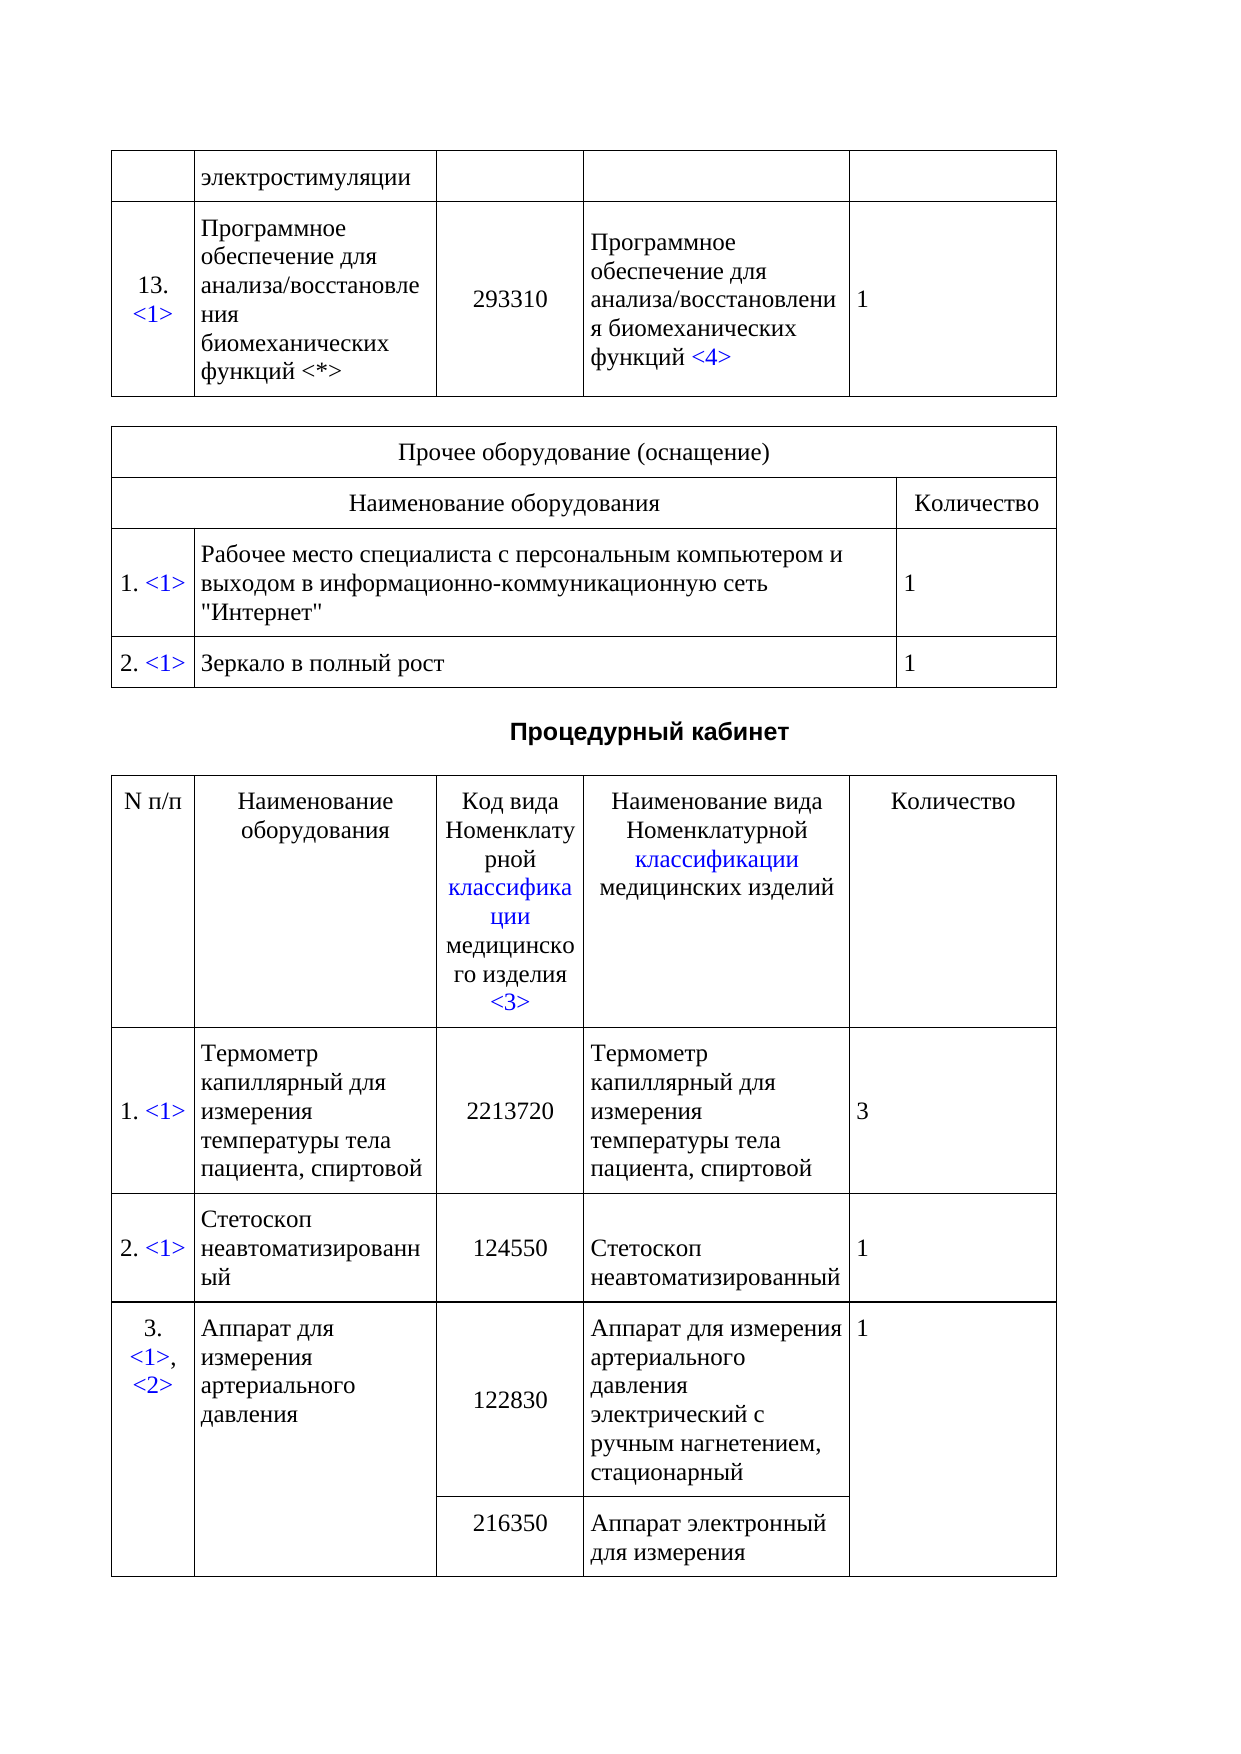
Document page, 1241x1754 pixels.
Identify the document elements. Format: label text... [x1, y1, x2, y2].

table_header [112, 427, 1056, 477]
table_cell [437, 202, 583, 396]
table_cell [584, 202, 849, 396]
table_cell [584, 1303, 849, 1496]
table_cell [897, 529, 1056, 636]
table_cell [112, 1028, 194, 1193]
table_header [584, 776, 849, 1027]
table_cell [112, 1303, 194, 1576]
title Процедурный кабинет [118, 717, 1181, 746]
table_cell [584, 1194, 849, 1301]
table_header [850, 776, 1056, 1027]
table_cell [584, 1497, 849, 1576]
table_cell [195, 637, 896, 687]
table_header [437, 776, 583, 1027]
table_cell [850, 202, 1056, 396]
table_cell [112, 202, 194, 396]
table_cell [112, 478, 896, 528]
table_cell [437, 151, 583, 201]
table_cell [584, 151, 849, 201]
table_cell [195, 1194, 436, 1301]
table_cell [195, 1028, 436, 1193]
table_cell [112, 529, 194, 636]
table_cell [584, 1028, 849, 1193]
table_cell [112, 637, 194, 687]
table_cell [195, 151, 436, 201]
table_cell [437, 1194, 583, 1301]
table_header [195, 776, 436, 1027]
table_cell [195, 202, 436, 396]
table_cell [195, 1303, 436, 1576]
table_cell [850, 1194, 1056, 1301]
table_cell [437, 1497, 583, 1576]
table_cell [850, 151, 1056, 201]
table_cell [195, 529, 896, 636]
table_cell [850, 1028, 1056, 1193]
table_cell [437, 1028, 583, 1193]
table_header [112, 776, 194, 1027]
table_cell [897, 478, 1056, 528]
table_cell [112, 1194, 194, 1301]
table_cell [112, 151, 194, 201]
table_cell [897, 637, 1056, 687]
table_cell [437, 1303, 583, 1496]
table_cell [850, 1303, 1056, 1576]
